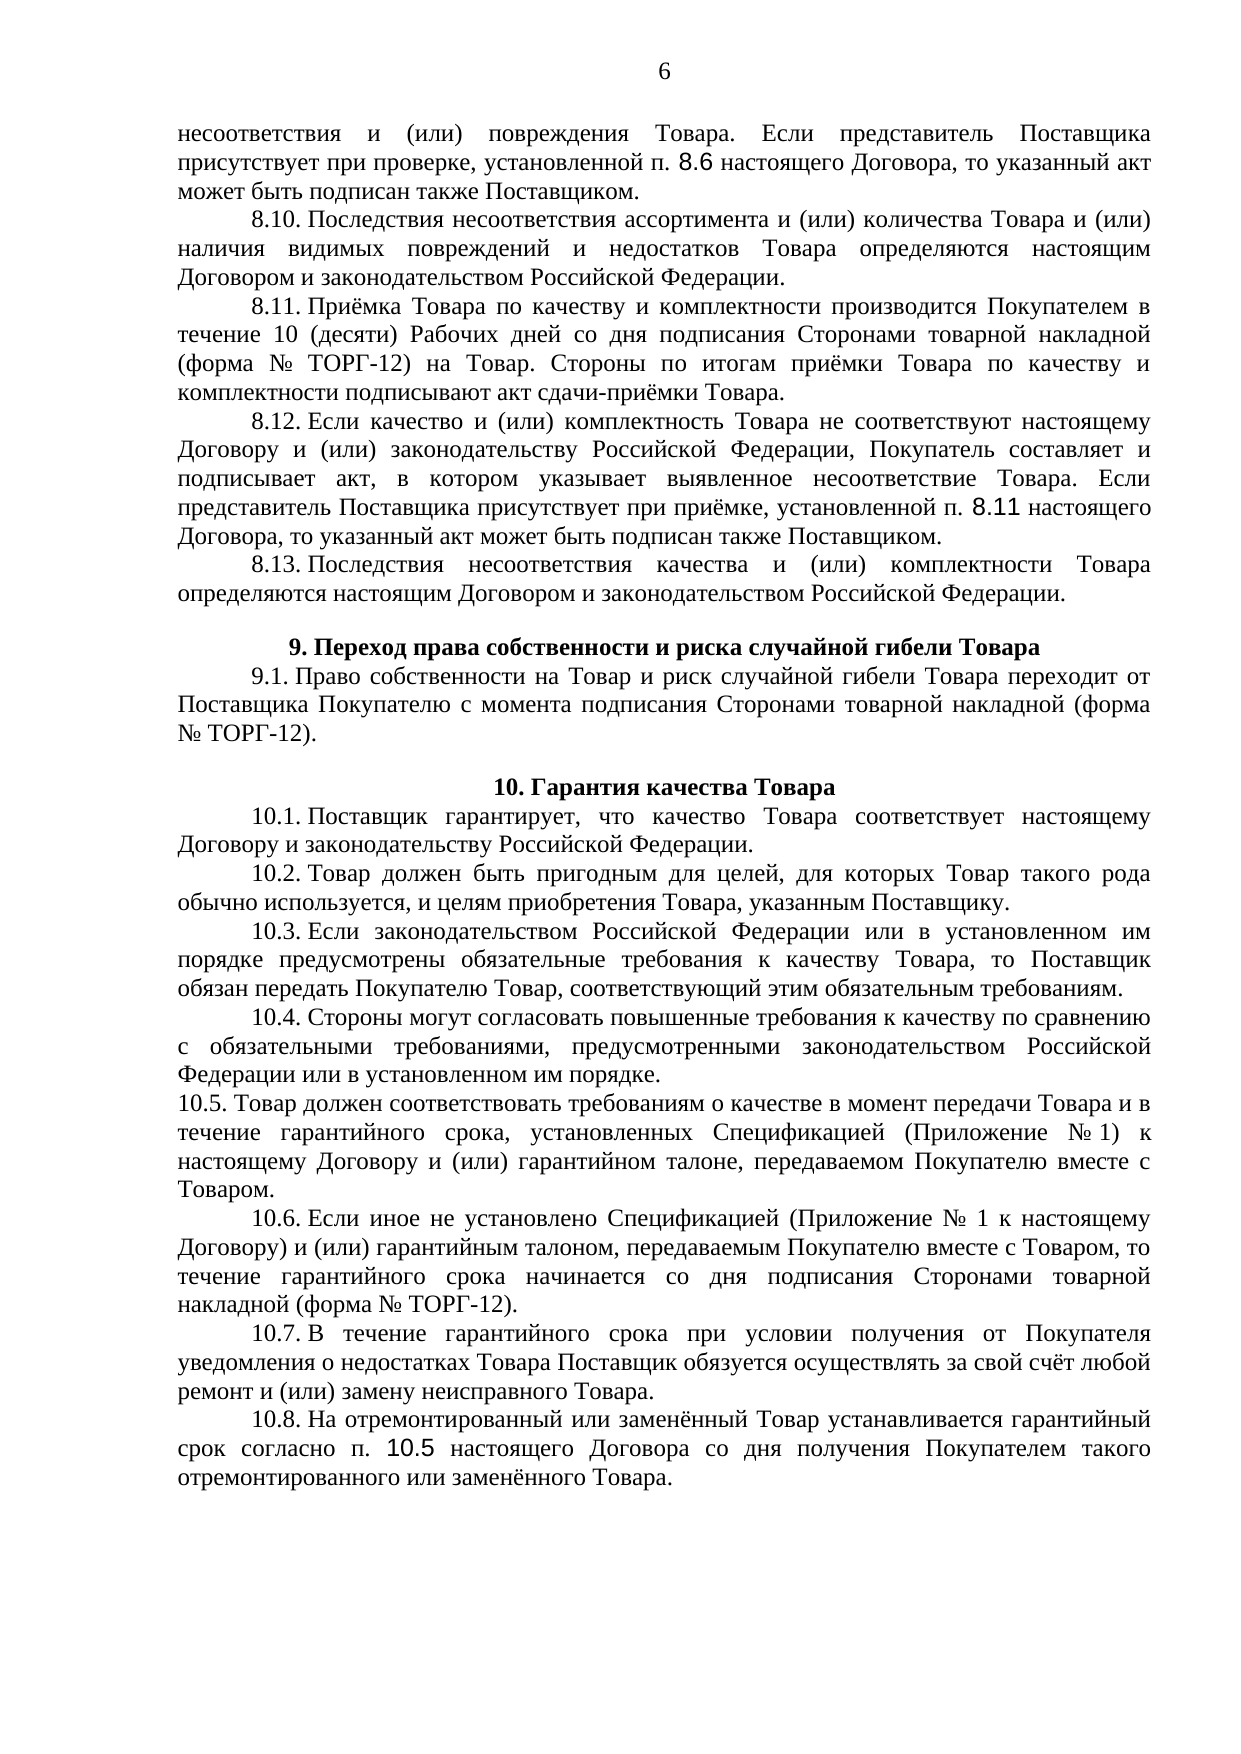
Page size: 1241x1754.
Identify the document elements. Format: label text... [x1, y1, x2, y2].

list Товар должен быть пригодным для целей, для которых Товар такого рода обычно используется, и целям приобретения Товара, указанным Поставщику. [177, 858, 1152, 916]
list Поставщик гарантирует, что качество Товара соответствует настоящему Договору и законодательству Российской Федерации. [177, 801, 1152, 858]
list Переход права собственности и риска случайной гибели Товара [177, 632, 1152, 661]
list Приёмка Товара по качеству и комплектности производится Покупателем в течение 10 (десяти) Рабочих дней со дня подписания Сторонами товарной накладной (форма № ТОРГ-12) на Товар. Стороны по итогам приёмки Товара по качеству и комплектности подписывают акт сдачи-приёмки Товара. [177, 291, 1152, 406]
list Если иное не установлено Спецификацией (Приложение № 1 к настоящему Договору) и (или) гарантийным талоном, передаваемым Покупателю вместе с Товаром, то течение гарантийного срока начинается со дня подписания Сторонами товарной накладной (форма № ТОРГ-12). [177, 1203, 1152, 1318]
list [177, 118, 1152, 204]
list Если законодательством Российской Федерации или в установленном им порядке предусмотрены обязательные требования к качеству Товара, то Поставщик обязан передать Покупателю Товар, соответствующий этим обязательным требованиям. [177, 916, 1152, 1002]
list Последствия несоответствия ассортимента и (или) количества Товара и (или) наличия видимых повреждений и недостатков Товара определяются настоящим Договором и законодательством Российской Федерации. [177, 204, 1152, 291]
list Товар должен соответствовать требованиям о качестве в момент передачи Товара и в течение гарантийного срока, установленных Спецификацией (Приложение № 1) к настоящему Договору и (или) гарантийном талоне, передаваемом Покупателю вместе с Товаром. [177, 1088, 1152, 1203]
list В течение гарантийного срока при условии получения от Покупателя уведомления о недостатках Товара Поставщик обязуется осуществлять за свой счёт любой ремонт и (или) замену неисправного Товара. [177, 1318, 1152, 1404]
list Гарантия качества Товара [177, 772, 1152, 801]
list Если качество и (или) комплектность Товара не соответствуют настоящему Договору и (или) законодательству Российской Федерации, Покупатель составляет и подписывает акт, в котором указывает выявленное несоответствие Товара. Если представитель Поставщика присутствует при приёмке, установленной п. 8.11 настоящего Договора, то указанный акт может быть подписан также Поставщиком. [177, 406, 1152, 549]
list Право собственности на Товар и риск случайной гибели Товара переходит от Поставщика Покупателю с момента подписания Сторонами товарной накладной (форма № ТОРГ-12). [177, 661, 1152, 747]
list На отремонтированный или заменённый Товар устанавливается гарантийный срок согласно п. 10.5 настоящего Договора со дня получения Покупателем такого отремонтированного или заменённого Товара. [177, 1404, 1152, 1491]
list Стороны могут согласовать повышенные требования к качеству по сравнению с обязательными требованиями, предусмотренными законодательством Российской Федерации или в установленном им порядке. [177, 1002, 1152, 1088]
list Последствия несоответствия качества и (или) комплектности Товара определяются настоящим Договором и законодательством Российской Федерации. [177, 549, 1152, 607]
